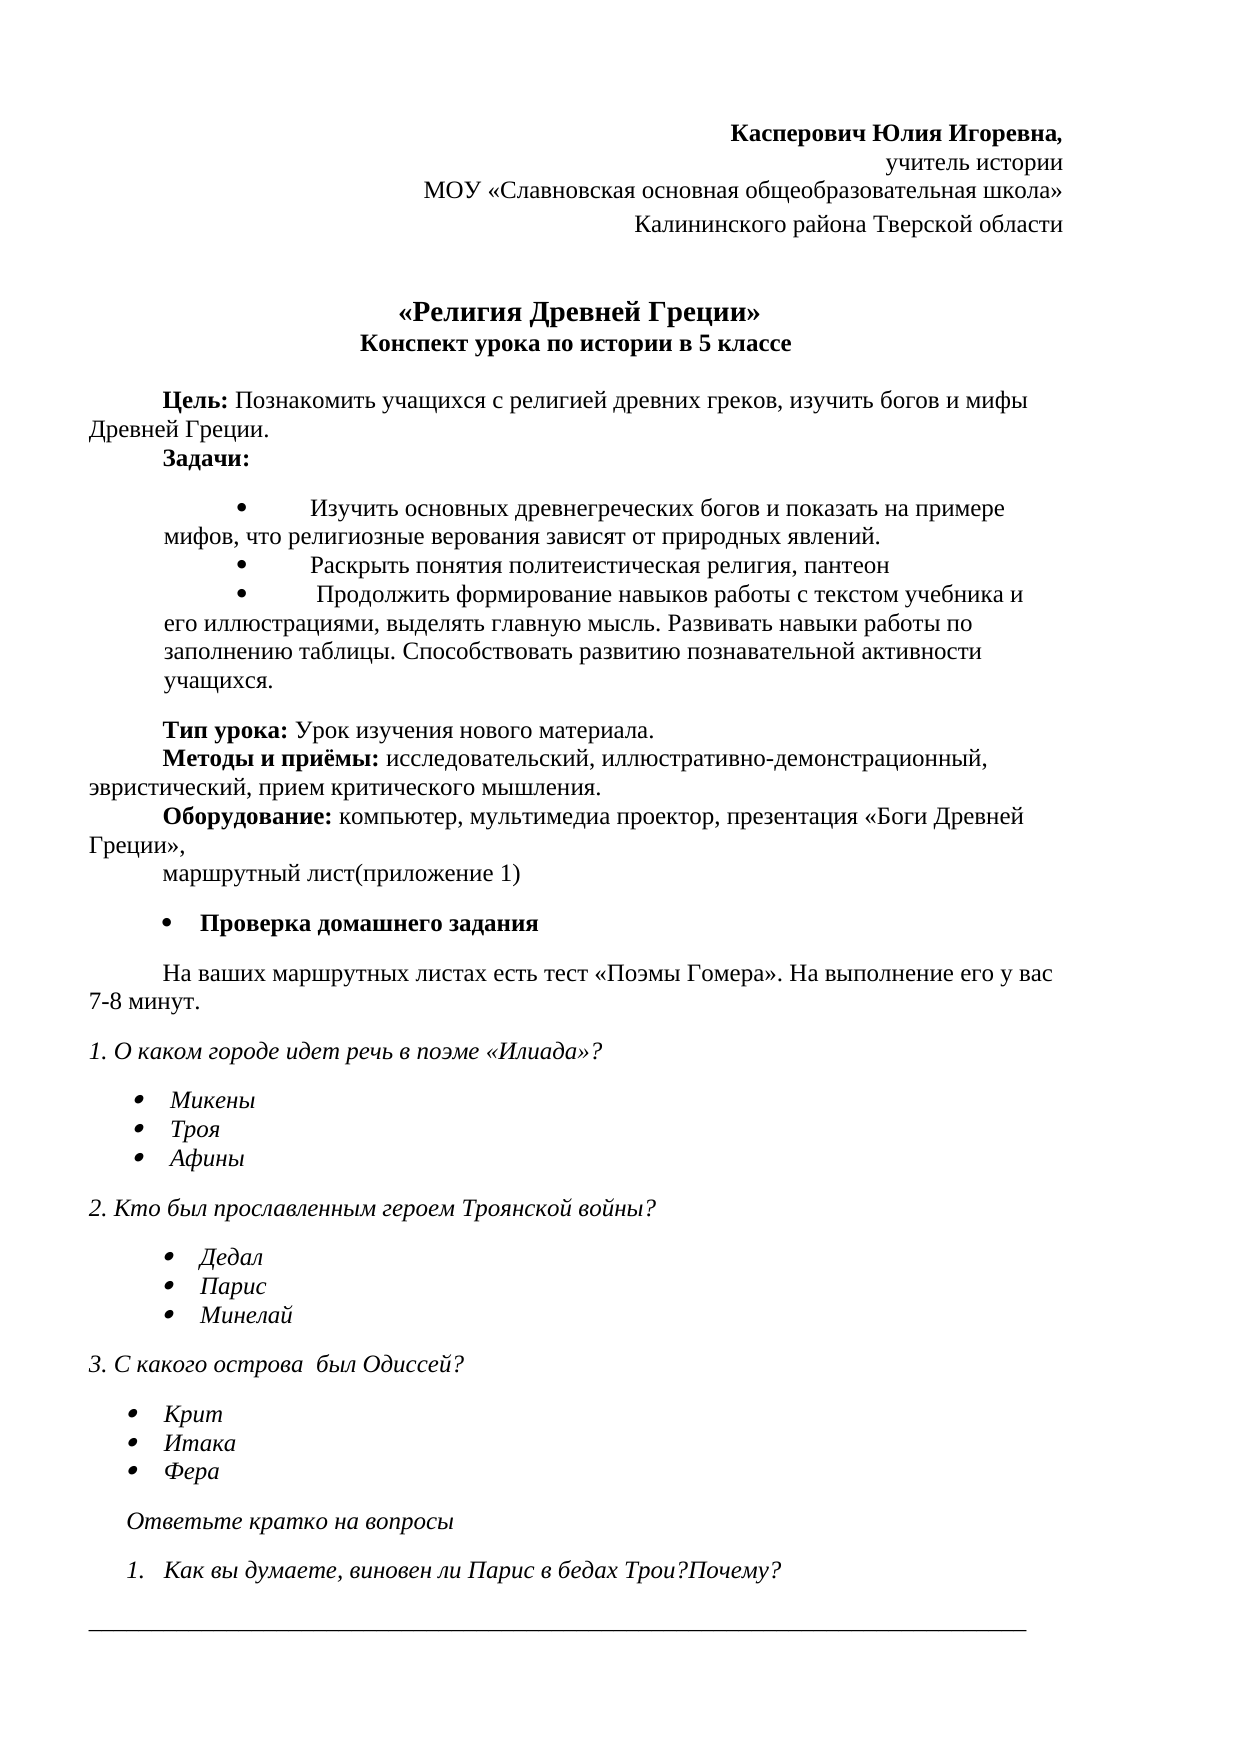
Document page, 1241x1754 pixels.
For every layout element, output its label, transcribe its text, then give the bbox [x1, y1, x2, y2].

list Дедал [162, 1242, 1063, 1271]
text Тип урока: Урок изучения нового материала. [88, 715, 1063, 743]
text Ответьте кратко на вопросы [126, 1506, 1063, 1535]
text Цель: Познакомить учащихся с религией древних греков, изучить богов и мифы Древней Греции. [88, 386, 1063, 443]
list Минелай [162, 1300, 1063, 1328]
text «Религия Древней Греции» [88, 294, 1063, 328]
text МОУ «Славновская основная общеобразовательная школа» Калининского района Тверской области [88, 176, 1063, 269]
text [88, 1605, 1063, 1634]
text 1. О каком городе идет речь в поэме «Илиада»? [88, 1036, 1063, 1065]
list Троя [132, 1114, 1063, 1143]
text Задачи: [88, 443, 1063, 472]
text 3. С какого острова был Одиссей? [88, 1349, 1063, 1378]
list Крит [126, 1399, 1063, 1428]
list Раскрыть понятия политеистическая религия, пантеон [163, 550, 1063, 579]
list Итака [126, 1428, 1063, 1456]
list Проверка домашнего задания [162, 908, 1063, 937]
text Методы и приёмы: исследовательский, иллюстративно-демонстрационный, эвристический, прием критического мышления. [88, 743, 1063, 801]
text Касперович Юлия Игоревна, [88, 118, 1063, 147]
list Фера [126, 1456, 1063, 1485]
list Афины [132, 1143, 1063, 1172]
text Конспект урока по истории в 5 классе [88, 328, 1063, 357]
list Микены [132, 1086, 1063, 1114]
text маршрутный лист(приложение 1) [88, 858, 1063, 887]
list Изучить основных древнегреческих богов и показать на примере мифов, что религиозные верования зависят от природных явлений. [163, 493, 1063, 550]
list Как вы думаете, виновен ли Парис в бедах Трои?Почему? [126, 1556, 1063, 1584]
list Парис [162, 1271, 1063, 1300]
text учитель истории [88, 147, 1063, 176]
text 2. Кто был прославленным героем Троянской войны? [88, 1193, 1063, 1221]
text На ваших маршрутных листах есть тест «Поэмы Гомера». На выполнение его у вас 7-8 минут. [88, 958, 1063, 1015]
text Оборудование: компьютер, мультимедиа проектор, презентация «Боги Древней Греции», [88, 801, 1063, 858]
list Продолжить формирование навыков работы с текстом учебника и его иллюстрациями, выделять главную мысль. Развивать навыки работы по заполнению таблицы. Способствовать развитию познавательной активности учащихся. [163, 579, 1063, 694]
